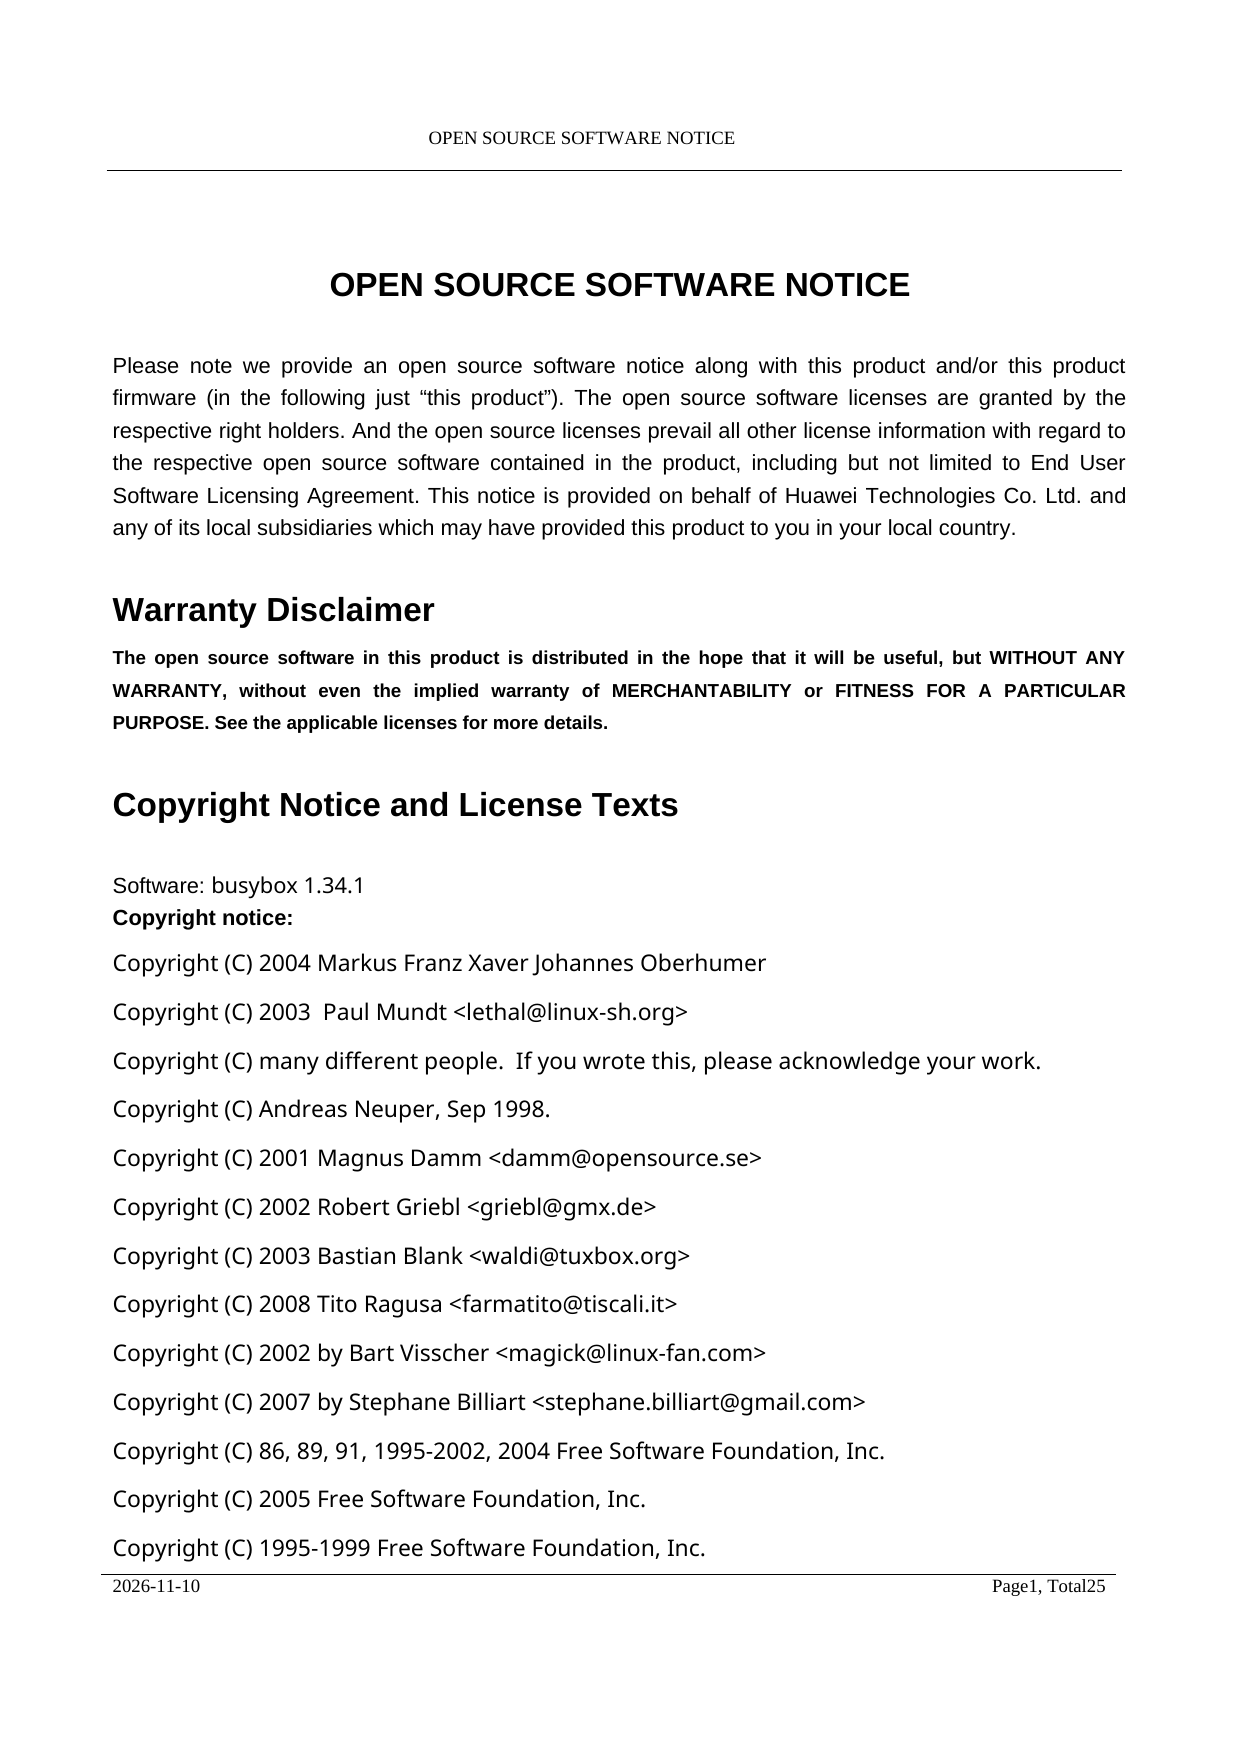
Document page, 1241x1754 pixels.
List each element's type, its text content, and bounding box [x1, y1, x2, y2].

text Copyright Notice and License Texts [112, 771, 1128, 836]
text Software: busybox 1.34.1 [112, 869, 1128, 901]
text Copyright notice: [112, 901, 1128, 934]
text The open source software in this product is distributed in the hope that it will be useful, but WITHOUT ANY WARRANTY, without even the implied warranty of MERCHANTABILITY or FITNESS FOR A PARTICULAR PURPOSE. See the applicable licenses for more details. [112, 641, 1128, 739]
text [112, 947, 1128, 1564]
text OPEN SOURCE SOFTWARE NOTICE [112, 251, 1128, 316]
text Warranty Disclaimer [112, 576, 1128, 641]
text Please note we provide an open source software notice along with this product and/or this product firmware (in the following just “this product”). The open source software licenses are granted by the respective right holders. And the open source licenses prevail all other license information with regard to the respective open source software contained in the product, including but not limited to End User Software Licensing Agreement. This notice is provided on behalf of Huawei Technologies Co. Ltd. and any of its local subsidiaries which may have provided this product to you in your local country. [112, 349, 1128, 544]
